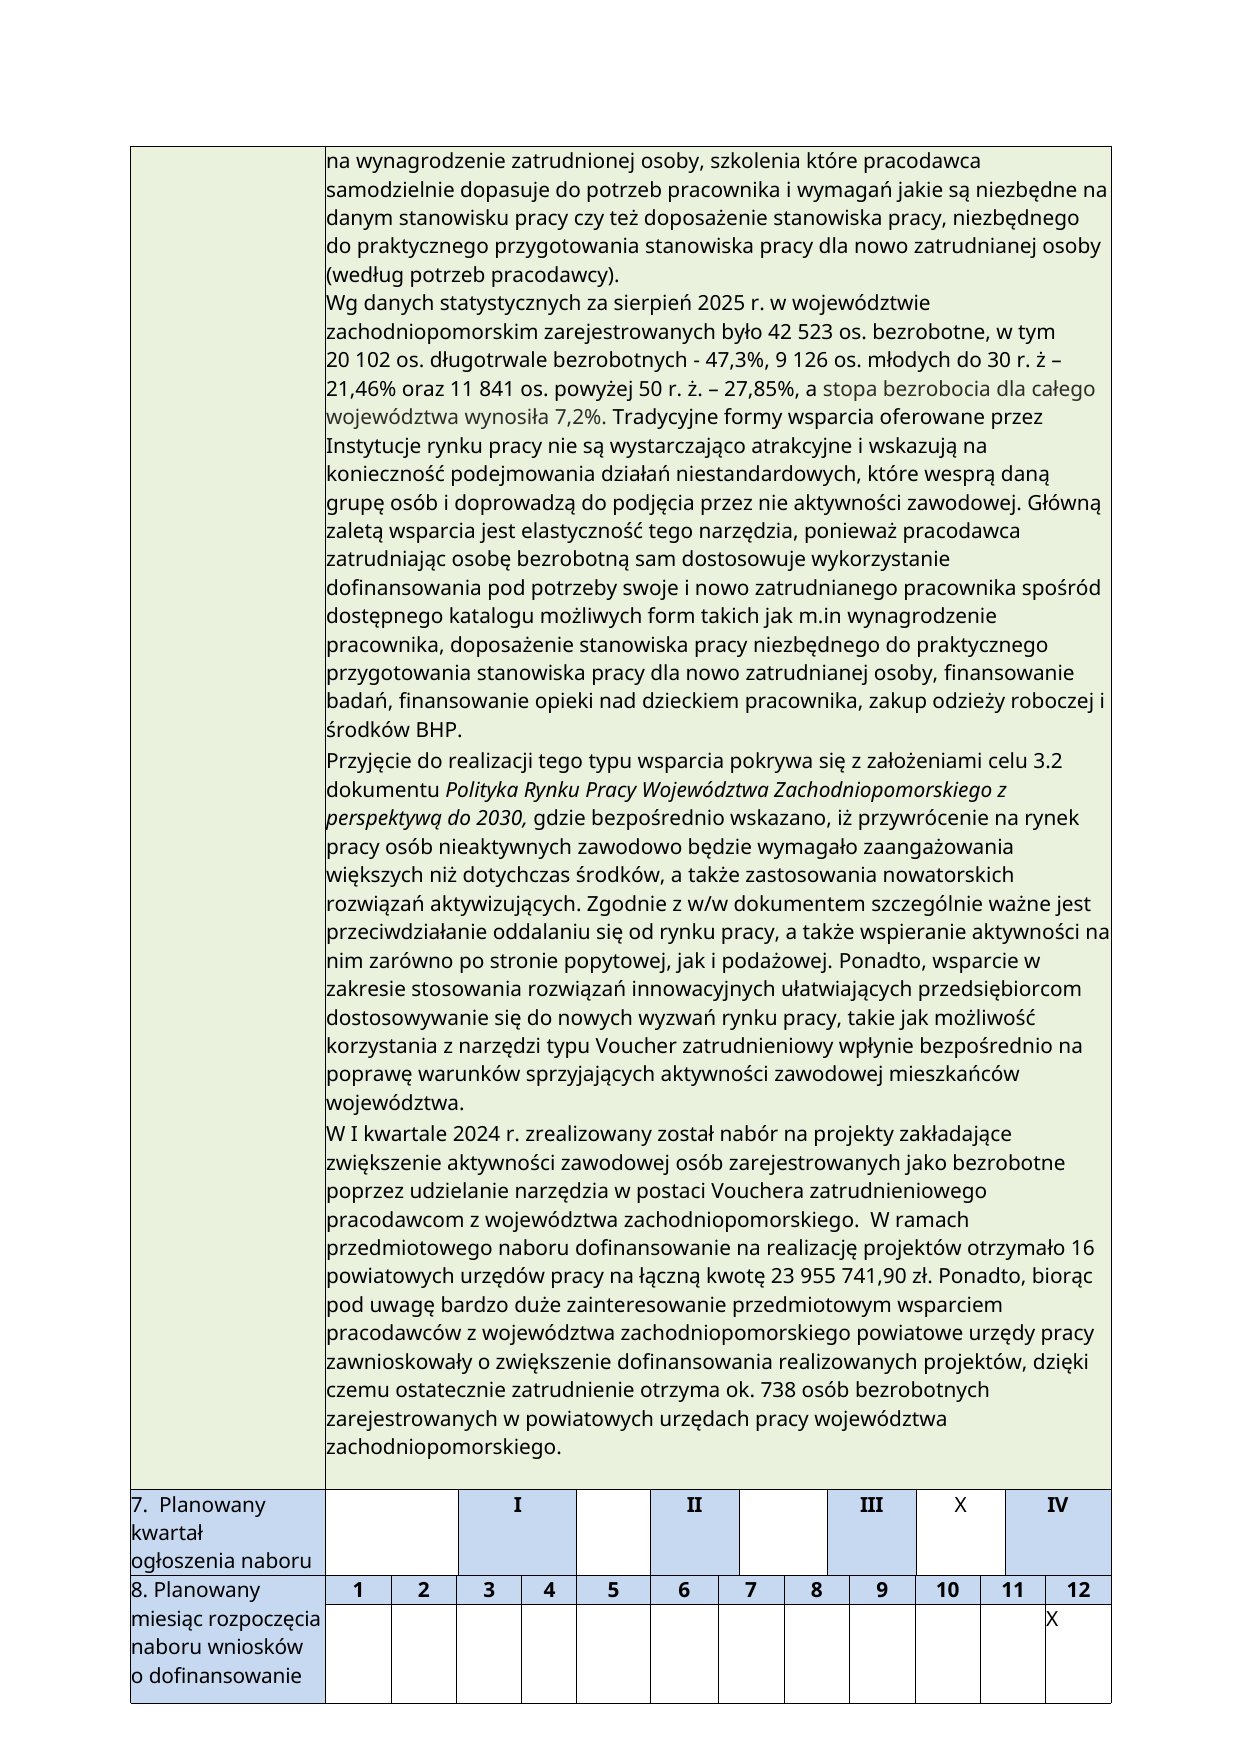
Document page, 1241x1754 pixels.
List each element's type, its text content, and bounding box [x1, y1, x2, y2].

table_cell 1 [326, 1576, 391, 1604]
table_cell [651, 1605, 718, 1703]
table_cell [577, 1490, 650, 1575]
table_cell 5 [577, 1576, 650, 1604]
table_cell 8 [785, 1576, 849, 1604]
table_cell X [1046, 1605, 1111, 1703]
table_cell 2 [392, 1576, 456, 1604]
table_cell III [828, 1490, 916, 1575]
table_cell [131, 147, 325, 1489]
table_cell 7 [719, 1576, 784, 1604]
table_cell [850, 1605, 915, 1703]
table_cell 4 [522, 1576, 576, 1604]
table_cell I [459, 1490, 576, 1575]
table_cell [326, 1490, 458, 1575]
table_cell 12 [1046, 1576, 1111, 1604]
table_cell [326, 147, 1111, 1489]
table_cell [916, 1605, 980, 1703]
table_cell [981, 1605, 1045, 1703]
table_cell [457, 1605, 521, 1703]
table_cell [740, 1490, 827, 1575]
table_cell 7. Planowany kwartał ogłoszenia naboru [131, 1490, 325, 1575]
table_cell [326, 1605, 391, 1703]
table_cell 8. Planowany miesiąc rozpoczęcia naboru wniosków o dofinansowanie [131, 1576, 325, 1703]
table_cell 9 [850, 1576, 915, 1604]
table_cell X [917, 1490, 1005, 1575]
table_cell 3 [457, 1576, 521, 1604]
table_cell 11 [981, 1576, 1045, 1604]
table_cell 10 [916, 1576, 980, 1604]
table_cell II [651, 1490, 739, 1575]
table_cell [785, 1605, 849, 1703]
table_cell [392, 1605, 456, 1703]
table_cell IV [1006, 1490, 1111, 1575]
table_cell 6 [651, 1576, 718, 1604]
table_cell [577, 1605, 650, 1703]
table_cell [522, 1605, 576, 1703]
table_cell [719, 1605, 784, 1703]
